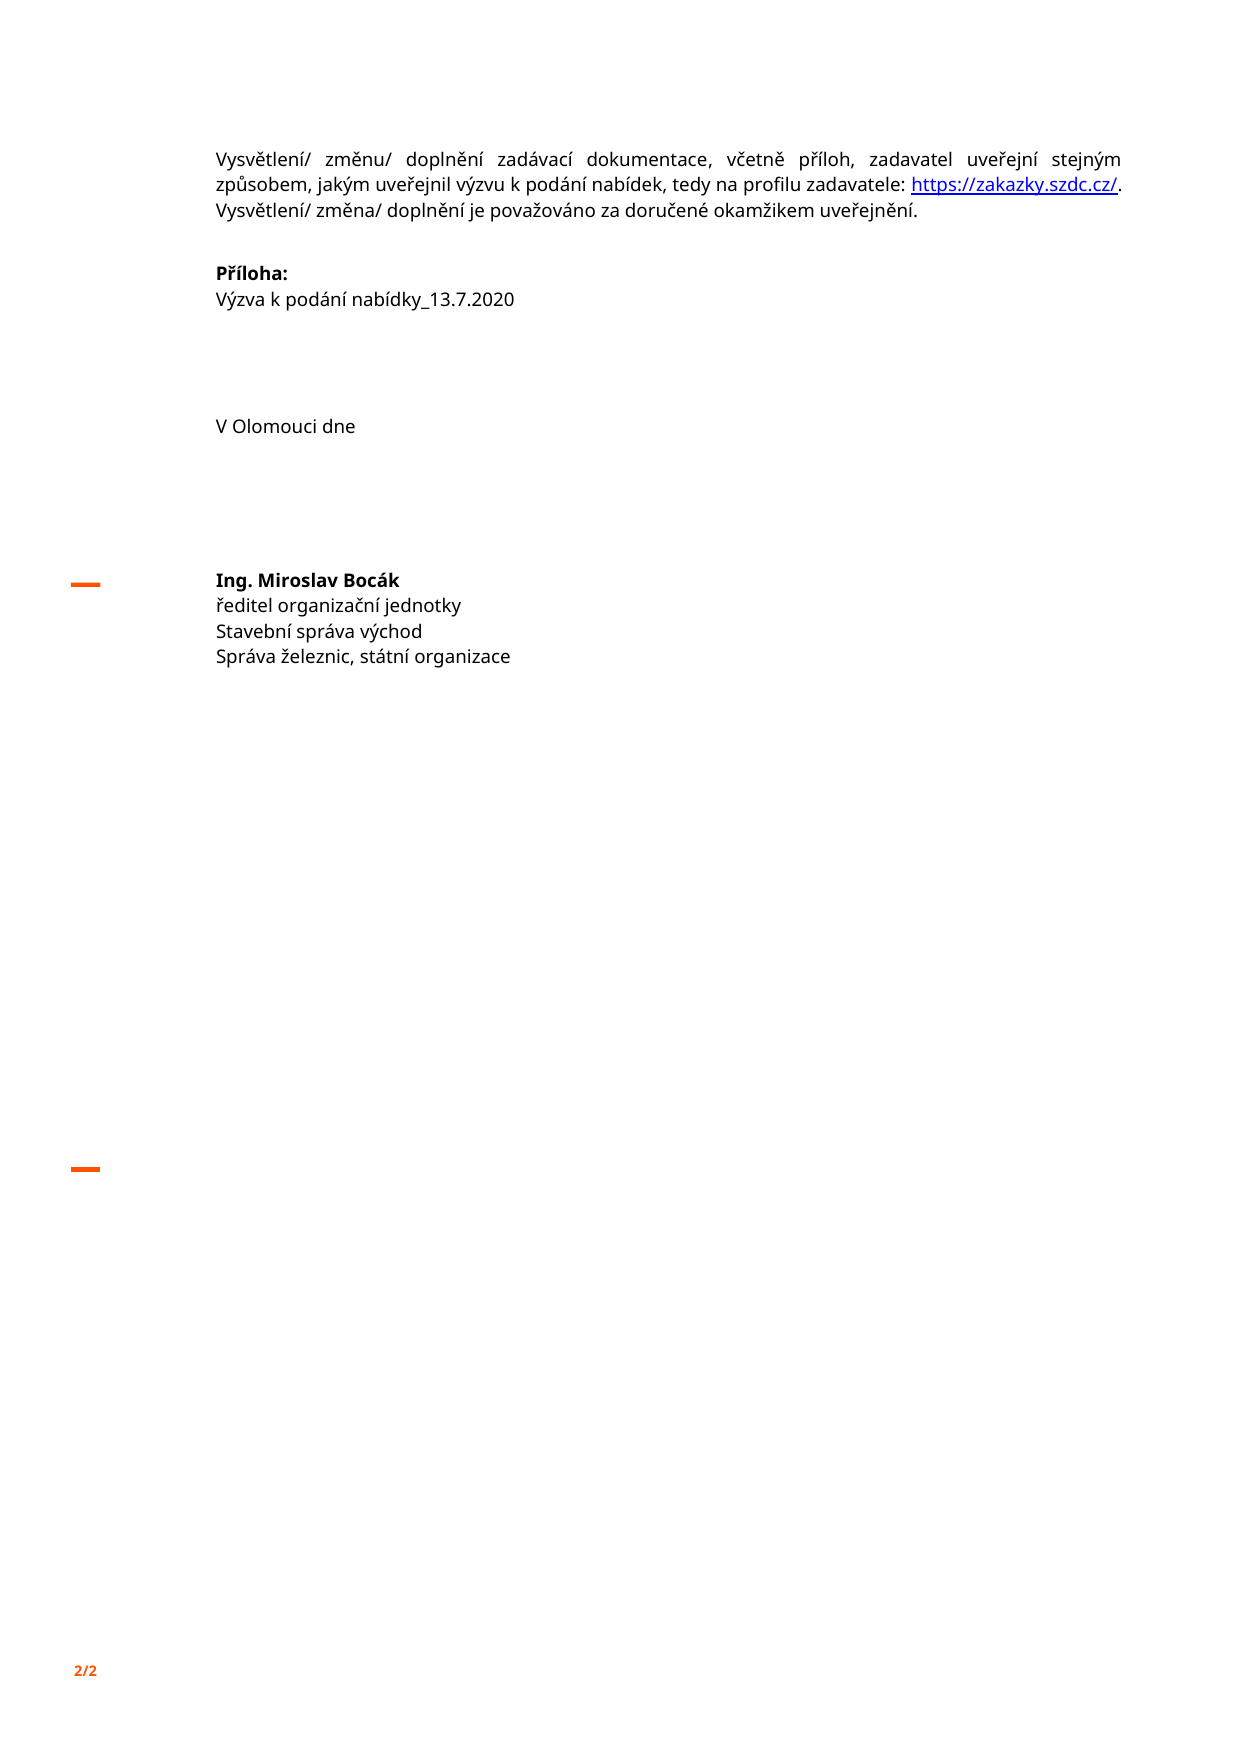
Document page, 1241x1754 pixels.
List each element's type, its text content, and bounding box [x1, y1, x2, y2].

text ředitel organizační jednotky [216, 592, 1122, 618]
text Správa železnic, státní organizace [216, 643, 1122, 669]
text Výzva k podání nabídky_13.7.2020 [216, 286, 1122, 312]
text Příloha: [216, 261, 1122, 286]
text Vysvětlení/ změnu/ doplnění zadávací dokumentace, včetně příloh, zadavatel uveřejní stejným způsobem, jakým uveřejnil výzvu k podání nabídek, tedy na profilu zadavatele: https://zakazky.szdc.cz/. Vysvětlení/ změna/ doplnění je považováno za doručené okamžikem uveřejnění. [216, 146, 1122, 223]
text Ing. Miroslav Bocák [216, 567, 1122, 592]
text Stavební správa východ [216, 618, 1122, 643]
text V Olomouci dne [216, 414, 1122, 439]
